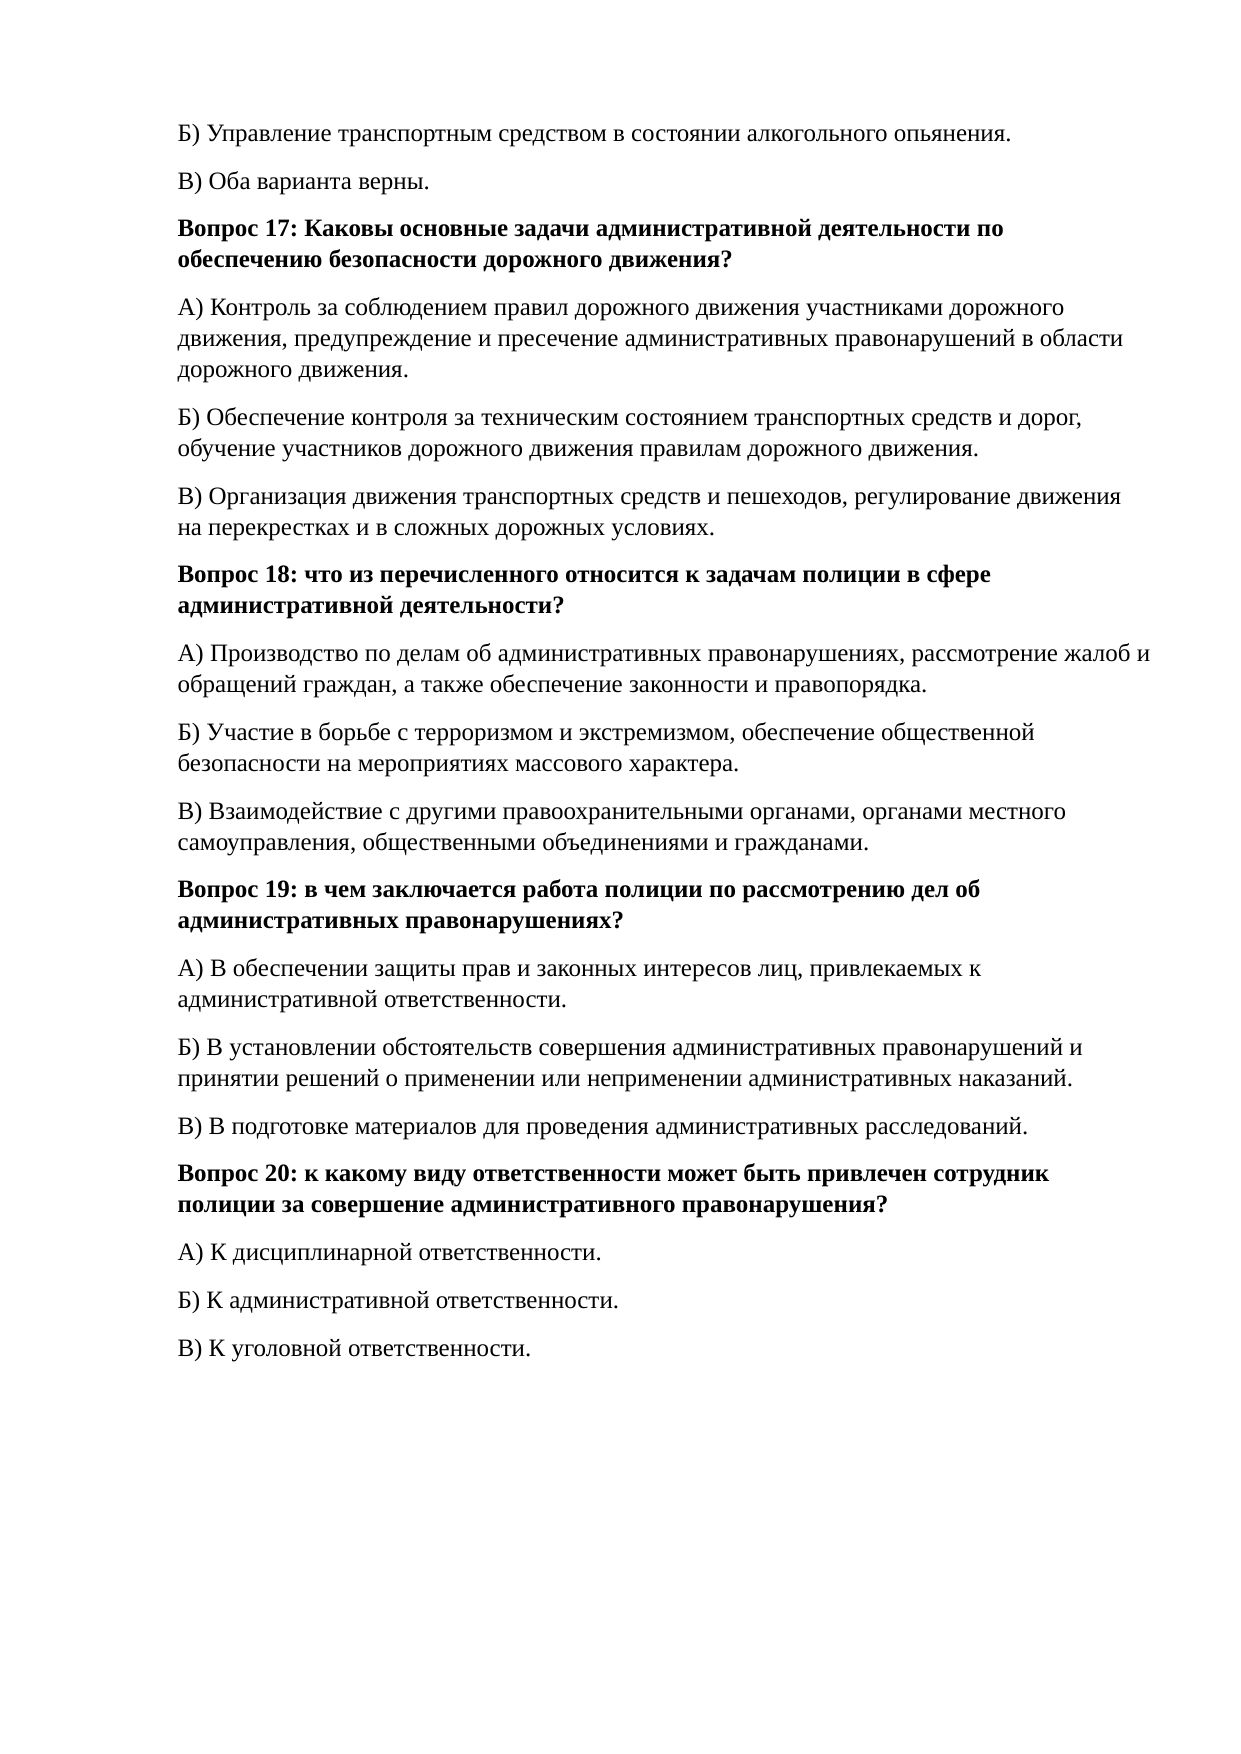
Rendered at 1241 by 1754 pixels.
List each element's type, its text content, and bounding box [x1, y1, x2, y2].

text Б) В установлении обстоятельств совершения административных правонарушений и принятии решений о применении или неприменении административных наказаний. [177, 1032, 1152, 1092]
text В) В подготовке материалов для проведения административных расследований. [177, 1111, 1152, 1139]
text В) Оба варианта верны. [177, 166, 1152, 194]
text Вопрос 17: Каковы основные задачи административной деятельности по обеспечению безопасности дорожного движения? [177, 213, 1152, 273]
text А) Контроль за соблюдением правил дорожного движения участниками дорожного движения, предупреждение и пресечение административных правонарушений в области дорожного движения. [177, 292, 1152, 383]
text Б) Обеспечение контроля за техническим состоянием транспортных средств и дорог, обучение участников дорожного движения правилам дорожного движения. [177, 402, 1152, 462]
text Вопрос 18: что из перечисленного относится к задачам полиции в сфере административной деятельности? [177, 559, 1152, 619]
text Вопрос 19: в чем заключается работа полиции по рассмотрению дел об административных правонарушениях? [177, 874, 1152, 934]
text В) Взаимодействие с другими правоохранительными органами, органами местного самоуправления, общественными объединениями и гражданами. [177, 796, 1152, 856]
text А) В обеспечении защиты прав и законных интересов лиц, привлекаемых к административной ответственности. [177, 953, 1152, 1013]
text А) К дисциплинарной ответственности. [177, 1237, 1152, 1266]
text А) Производство по делам об административных правонарушениях, рассмотрение жалоб и обращений граждан, а также обеспечение законности и правопорядка. [177, 638, 1152, 698]
text В) Организация движения транспортных средств и пешеходов, регулирование движения на перекрестках и в сложных дорожных условиях. [177, 481, 1152, 541]
text Б) Участие в борьбе с терроризмом и экстремизмом, обеспечение общественной безопасности на мероприятиях массового характера. [177, 717, 1152, 777]
text Б) Управление транспортным средством в состоянии алкогольного опьянения. [177, 118, 1152, 147]
text Б) К административной ответственности. [177, 1285, 1152, 1314]
text В) К уголовной ответственности. [177, 1333, 1152, 1361]
text Вопрос 20: к какому виду ответственности может быть привлечен сотрудник полиции за совершение административного правонарушения? [177, 1158, 1152, 1218]
